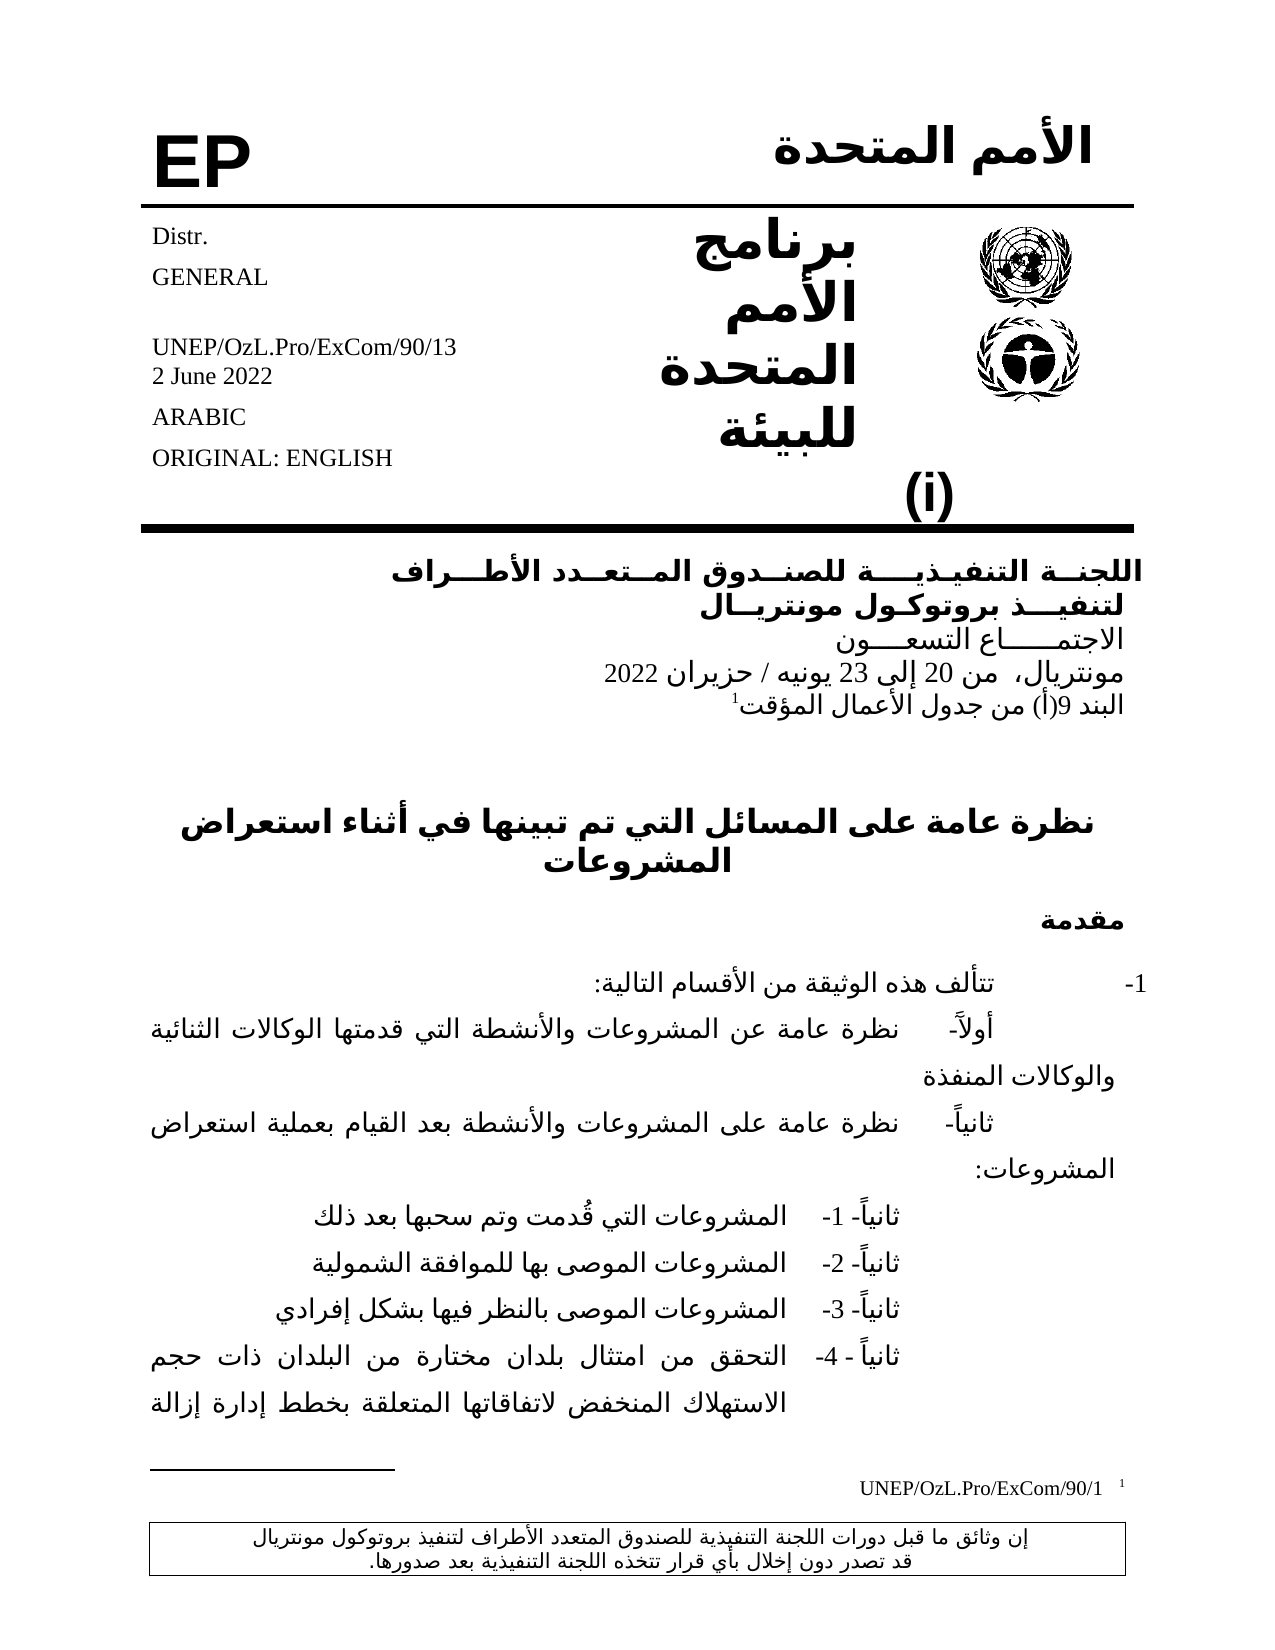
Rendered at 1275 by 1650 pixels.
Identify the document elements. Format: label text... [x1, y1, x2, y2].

subtitle مونتريال، من 20 إلى 23 يونيه / حزيران 2022 [150, 656, 1124, 689]
list ثانياً- 1- المشروعات التي قُدمت وتم سحبها بعد ذلك [150, 1200, 1125, 1231]
text الاجتمــــــاع التسعــــون [150, 622, 1124, 656]
list ثانياً- 3- المشروعات الموصى بالنظر فيها بشكل إفرادي [150, 1293, 1125, 1324]
table_cell [918, 208, 1134, 524]
picture [973, 313, 1082, 405]
table_header الأمم المتحدة [600, 117, 1134, 203]
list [150, 1340, 1125, 1418]
text اللجنــة التنفيـذيــــة للصنــدوق المــتعــدد الأطـــراف [150, 554, 1125, 588]
list ثانياً- نظرة عامة على المشروعات والأنشطة بعد القيام بعملية استعراض المشروعات: [150, 1107, 1125, 1184]
subtitle البند 9(أ) من جدول الأعمال المؤقت [150, 689, 1124, 720]
list ثانياً- 2- المشروعات الموصى بها للموافقة الشمولية [150, 1247, 1125, 1278]
list نظرة عامة على المسائل التي تم تبينها في أثناء استعراض المشروعات [150, 803, 1125, 879]
list أولآَ- نظرة عامة عن المشروعات والأنشطة التي قدمتها الوكالات الثنائية والوكالات المنفذة [150, 1013, 1125, 1091]
table_header EP [141, 117, 600, 203]
text مقدمة [150, 904, 1125, 936]
table_cell برنامج الأمم المتحدة للبيئة ل [564, 208, 918, 524]
list تتألف هذه الوثيقة من الأقسام التالية: [150, 967, 1125, 998]
text لتنفيـــذ بروتوكـول مونتريــال [150, 588, 1125, 622]
table_cell Distr. GENERAL UNEP/OzL.Pro/ExCom/90/13 2 June 2022 ARABIC ORIGINAL: ENGLISH [141, 208, 563, 524]
